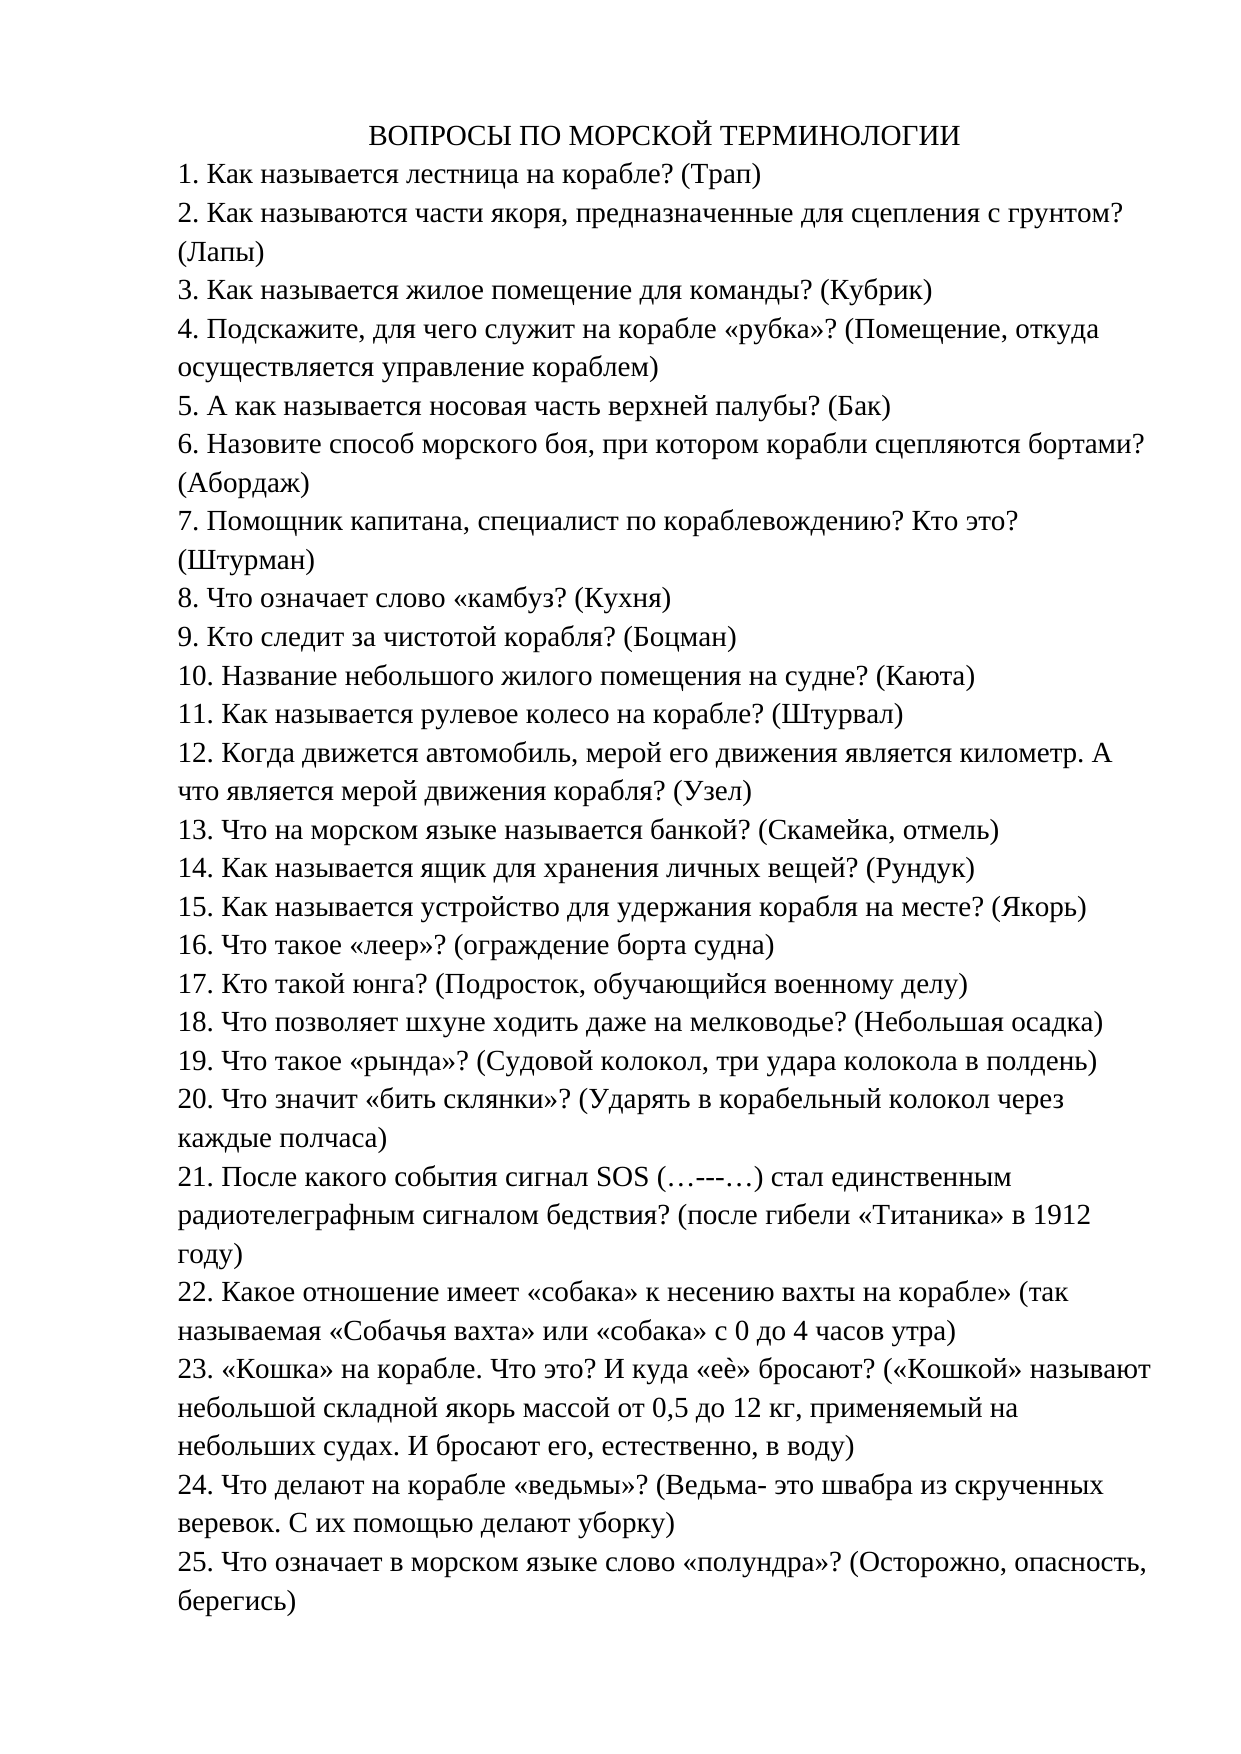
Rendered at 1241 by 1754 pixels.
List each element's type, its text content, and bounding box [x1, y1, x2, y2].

text 8. Что означает слово «камбуз? (Кухня) [177, 581, 1152, 614]
text 16. Что такое «леер»? (ограждение борта судна) [177, 927, 1152, 961]
text 12. Когда движется автомобиль, мерой его движения является километр. А что является мерой движения корабля? (Узел) [177, 735, 1152, 807]
text 18. Что позволяет шхуне ходить даже на мелководье? (Небольшая осадка) [177, 1004, 1152, 1038]
text 11. Как называется рулевое колесо на корабле? (Штурвал) [177, 696, 1152, 730]
text 21. После какого события сигнал SOS (…---…) стал единственным радиотелеграфным сигналом бедствия? (после гибели «Титаника» в 1912 году) [177, 1159, 1152, 1269]
text 15. Как называется устройство для удержания корабля на месте? (Якорь) [177, 889, 1152, 922]
text 14. Как называется ящик для хранения личных вещей? (Рундук) [177, 850, 1152, 884]
text 25. Что означает в морском языке слово «полундра»? (Осторожно, опасность, берегись) [177, 1544, 1152, 1616]
text 19. Что такое «рында»? (Судовой колокол, три удара колокола в полдень) [177, 1043, 1152, 1077]
text 17. Кто такой юнга? (Подросток, обучающийся военному делу) [177, 966, 1152, 999]
text 2. Как называются части якоря, предназначенные для сцепления с грунтом? (Лапы) [177, 195, 1152, 267]
text ВОПРОСЫ ПО МОРСКОЙ ТЕРМИНОЛОГИИ [177, 118, 1152, 152]
text 6. Назовите способ морского боя, при котором корабли сцепляются бортами? (Абордаж) [177, 426, 1152, 498]
text 7. Помощник капитана, специалист по кораблевождению? Кто это? (Штурман) [177, 503, 1152, 576]
text 13. Что на морском языке называется банкой? (Скамейка, отмель) [177, 812, 1152, 845]
text 22. Какое отношение имеет «собака» к несению вахты на корабле» (так называемая «Собачья вахта» или «собака» с 0 до 4 часов утра) [177, 1274, 1152, 1346]
text 3. Как называется жилое помещение для команды? (Кубрик) [177, 272, 1152, 306]
text 4. Подскажите, для чего служит на корабле «рубка»? (Помещение, откуда осуществляется управление кораблем) [177, 311, 1152, 383]
text 23. «Кошка» на корабле. Что это? И куда «еѐ» бросают? («Кошкой» называют небольшой складной якорь массой от 0,5 до 12 кг, применяемый на небольших судах. И бросают его, естественно, в воду) [177, 1351, 1152, 1462]
text 10. Название небольшого жилого помещения на судне? (Каюта) [177, 658, 1152, 691]
text 20. Что значит «бить склянки»? (Ударять в корабельный колокол через каждые полчаса) [177, 1082, 1152, 1154]
text 5. А как называется носовая часть верхней палубы? (Бак) [177, 388, 1152, 421]
text 9. Кто следит за чистотой корабля? (Боцман) [177, 619, 1152, 653]
text 24. Что делают на корабле «ведьмы»? (Ведьма- это швабра из скрученных веревок. С их помощью делают уборку) [177, 1467, 1152, 1539]
text 1. Как называется лестница на корабле? (Трап) [177, 157, 1152, 190]
